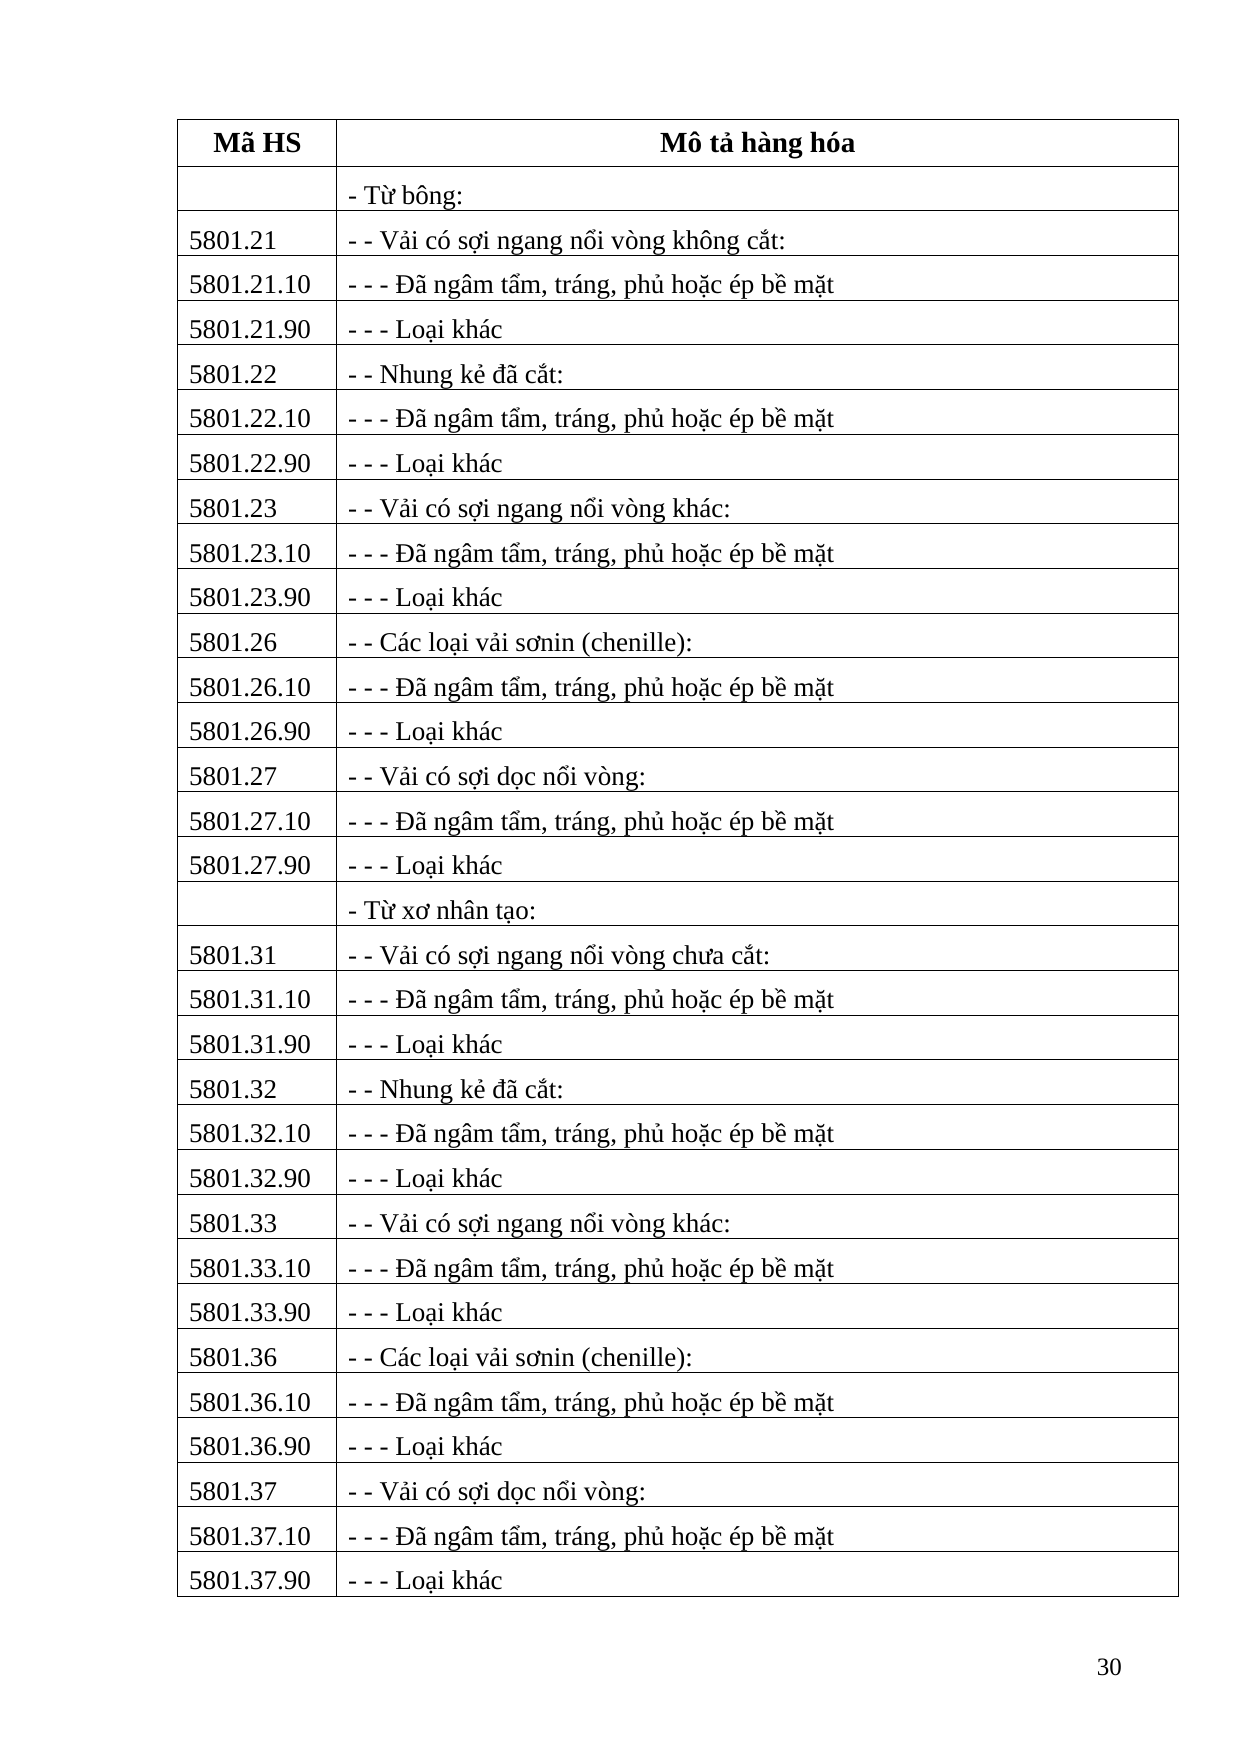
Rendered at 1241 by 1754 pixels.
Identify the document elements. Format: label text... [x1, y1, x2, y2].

table_cell 5801.23 [178, 480, 336, 523]
table_cell - - - Loại khác [337, 1418, 1178, 1462]
table_cell - - - Loại khác [337, 1150, 1178, 1193]
table_cell 5801.21.10 [178, 256, 336, 300]
table_cell 5801.31.10 [178, 971, 336, 1015]
table_cell - - Nhung kẻ đã cắt: [337, 1060, 1178, 1104]
table_cell - - - Đã ngâm tẩm, tráng, phủ hoặc ép bề mặt [337, 658, 1178, 702]
table_cell - - Nhung kẻ đã cắt: [337, 345, 1178, 389]
table_cell - - - Loại khác [337, 837, 1178, 881]
table_cell 5801.36.10 [178, 1373, 336, 1417]
table_cell 5801.37.10 [178, 1507, 336, 1551]
table_cell [178, 167, 336, 210]
table_cell 5801.23.90 [178, 569, 336, 612]
table_cell - - Vải có sợi dọc nổi vòng: [337, 748, 1178, 791]
table_cell 5801.31.90 [178, 1016, 336, 1059]
table_cell 5801.37.90 [178, 1552, 336, 1596]
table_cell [337, 1373, 1178, 1417]
table_cell - - - Loại khác [337, 569, 1178, 612]
table_cell 5801.22 [178, 345, 336, 389]
table_header Mã HS [178, 120, 336, 166]
table_cell - - - Loại khác [337, 1016, 1178, 1059]
table_cell - - - Loại khác [337, 1552, 1178, 1596]
table_cell 5801.33 [178, 1195, 336, 1238]
table_cell - - - Loại khác [337, 703, 1178, 747]
table_cell - - - Đã ngâm tẩm, tráng, phủ hoặc ép bề mặt [337, 390, 1178, 434]
table_cell 5801.22.90 [178, 435, 336, 478]
table_cell 5801.36 [178, 1329, 336, 1372]
table_cell [178, 882, 336, 925]
table_cell - - - Loại khác [337, 435, 1178, 478]
table_cell 5801.27.90 [178, 837, 336, 881]
table_cell 5801.31 [178, 926, 336, 970]
table_cell 5801.27 [178, 748, 336, 791]
table_cell - - - Loại khác [337, 1284, 1178, 1327]
table_cell 5801.21.90 [178, 301, 336, 344]
table_cell 5801.32 [178, 1060, 336, 1104]
table_cell 5801.21 [178, 211, 336, 255]
table_cell - - - Đã ngâm tẩm, tráng, phủ hoặc ép bề mặt [337, 1239, 1178, 1283]
table_cell 5801.33.10 [178, 1239, 336, 1283]
table_cell - - Vải có sợi ngang nổi vòng không cắt: [337, 211, 1178, 255]
table_cell 5801.33.90 [178, 1284, 336, 1327]
table_cell - - - Đã ngâm tẩm, tráng, phủ hoặc ép bề mặt [337, 1105, 1178, 1149]
table_header Mô tả hàng hóa [337, 120, 1178, 166]
table_cell - Từ bông: [337, 167, 1178, 210]
table_cell 5801.26 [178, 614, 336, 657]
table_cell - - - Loại khác [337, 301, 1178, 344]
table_cell - - Các loại vải sơnin (chenille): [337, 1329, 1178, 1372]
table_cell - - - Đã ngâm tẩm, tráng, phủ hoặc ép bề mặt [337, 971, 1178, 1015]
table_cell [337, 1507, 1178, 1551]
table_cell 5801.26.10 [178, 658, 336, 702]
table_cell - - - Đã ngâm tẩm, tráng, phủ hoặc ép bề mặt [337, 524, 1178, 568]
table_cell 5801.27.10 [178, 792, 336, 836]
table_cell 5801.26.90 [178, 703, 336, 747]
table_cell 5801.23.10 [178, 524, 336, 568]
table_cell - - - Đã ngâm tẩm, tráng, phủ hoặc ép bề mặt [337, 792, 1178, 836]
table_cell 5801.32.90 [178, 1150, 336, 1193]
table_cell - - Vải có sợi dọc nổi vòng: [337, 1463, 1178, 1506]
table_cell - - Các loại vải sơnin (chenille): [337, 614, 1178, 657]
table_cell 5801.22.10 [178, 390, 336, 434]
table_cell 5801.32.10 [178, 1105, 336, 1149]
table_cell - Từ xơ nhân tạo: [337, 882, 1178, 925]
table_cell - - Vải có sợi ngang nổi vòng khác: [337, 1195, 1178, 1238]
table_cell - - - Đã ngâm tẩm, tráng, phủ hoặc ép bề mặt [337, 256, 1178, 300]
table_cell 5801.36.90 [178, 1418, 336, 1462]
table_cell - - Vải có sợi ngang nổi vòng chưa cắt: [337, 926, 1178, 970]
table_cell - - Vải có sợi ngang nổi vòng khác: [337, 480, 1178, 523]
table_cell 5801.37 [178, 1463, 336, 1506]
